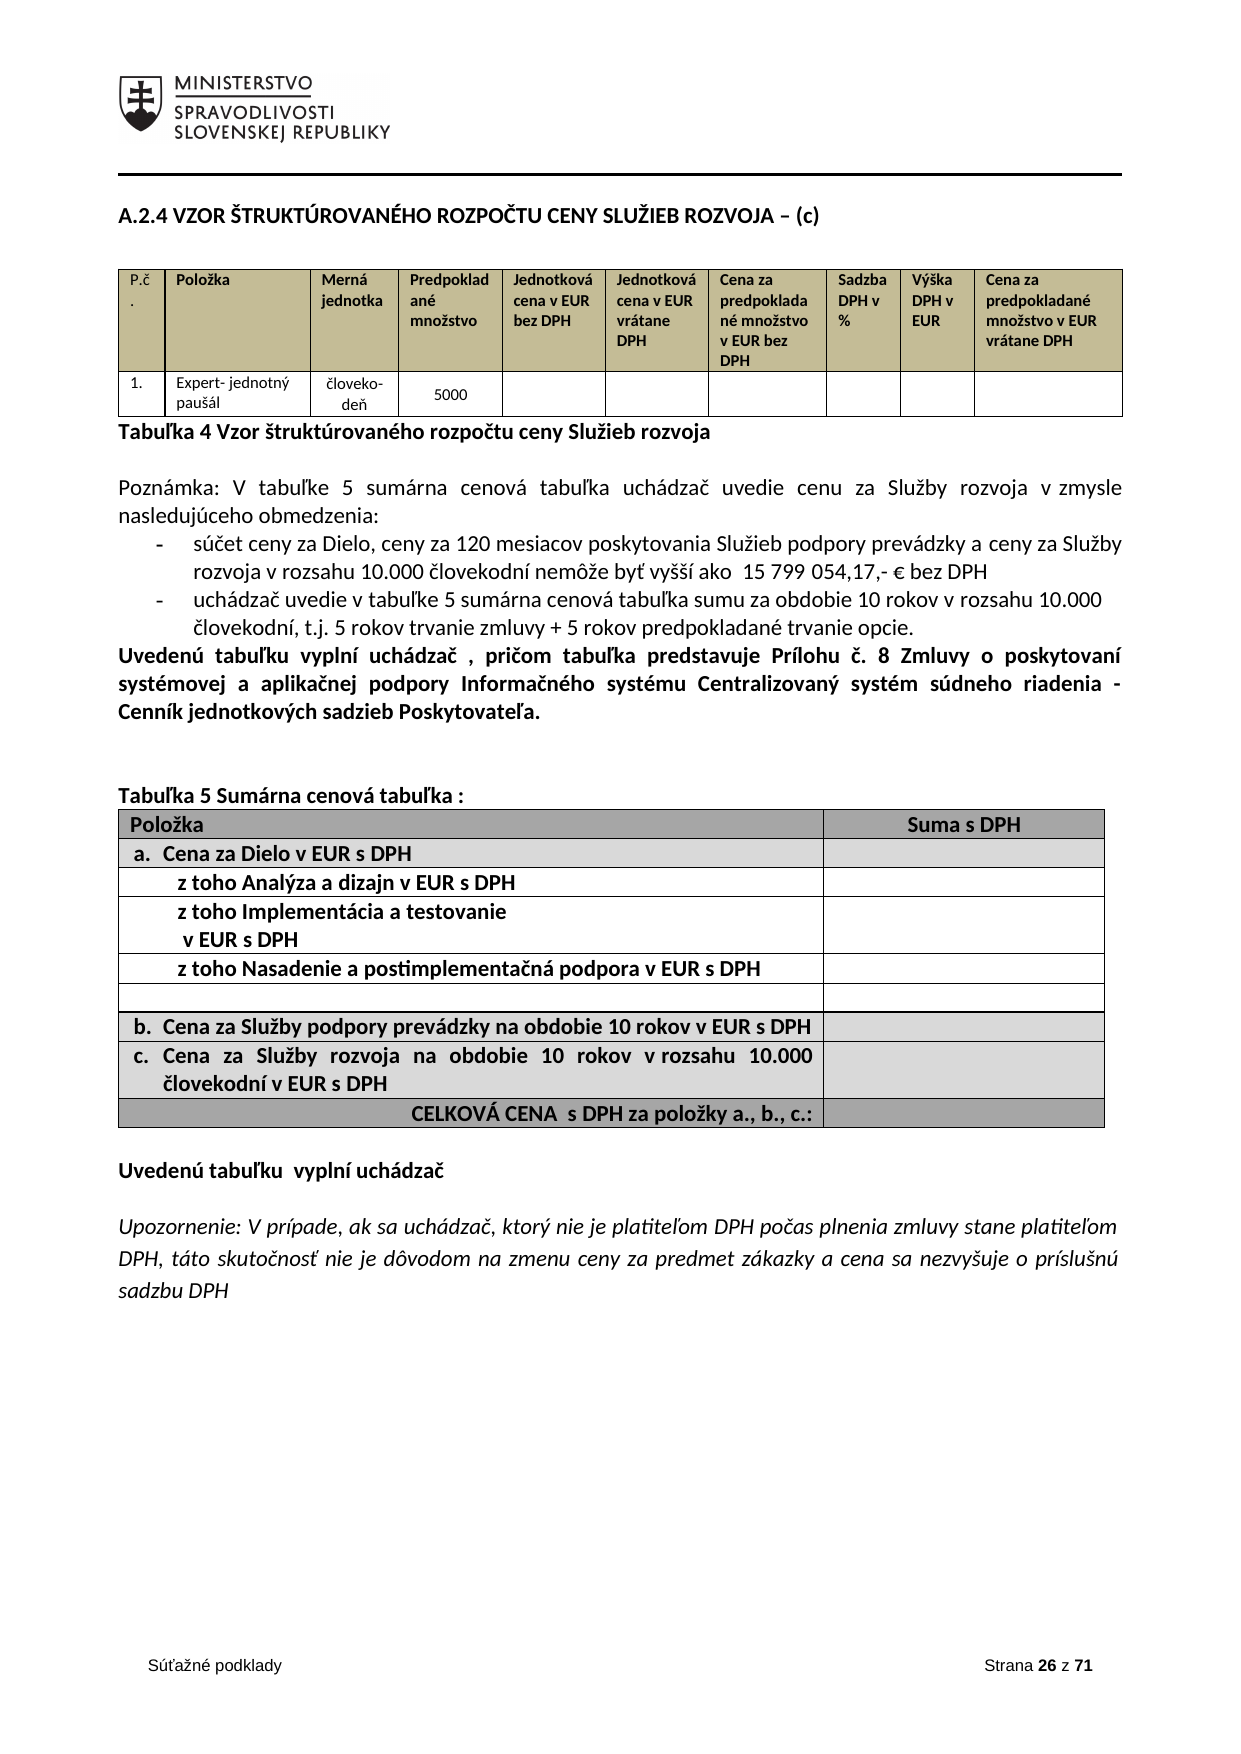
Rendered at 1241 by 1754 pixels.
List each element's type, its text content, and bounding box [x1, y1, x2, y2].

table_cell Cena za Služby podpory prevádzky na obdobie 10 rokov v EUR s DPH [119, 1013, 823, 1041]
table_cell z toho Implementácia a testovanie v EUR s DPH [119, 897, 823, 953]
text Uvedenú tabuľku vyplní uchádzač [118, 1156, 1122, 1184]
list uchádzač uvedie v tabuľke 5 sumárna cenová tabuľka sumu za obdobie 10 rokov v rozsahu 10.000 človekodní, t.j. 5 rokov trvanie zmluvy + 5 rokov predpokladané trvanie opcie. [156, 585, 1122, 641]
picture [118, 73, 390, 144]
table_header Suma s DPH [824, 810, 1104, 838]
table_cell z toho Analýza a dizajn v EUR s DPH [119, 868, 823, 896]
table_header Jednotková cena v EUR vrátane DPH [606, 270, 708, 371]
table_cell [824, 839, 1104, 867]
text Poznámka: V tabuľke 5 sumárna cenová tabuľka uchádzač uvedie cenu za Služby rozvoja v zmysle nasledujúceho obmedzenia: [118, 473, 1122, 529]
table_cell Expert- jednotný paušál [166, 372, 310, 416]
table_cell CELKOVÁ CENA s DPH za položky a., b., c.: [119, 1099, 823, 1127]
table_cell [824, 868, 1104, 896]
table_cell [827, 372, 900, 416]
text Uvedenú tabuľku vyplní uchádzač , pričom tabuľka predstavuje Prílohu č. 8 Zmluvy o poskytovaní systémovej a aplikačnej podpory Informačného systému Centralizovaný systém súdneho riadenia - Cenník jednotkových sadzieb Poskytovateľa. [118, 641, 1122, 725]
table_header Predpokladané množstvo [399, 270, 502, 371]
table_cell [824, 1099, 1104, 1127]
table_cell [824, 1042, 1104, 1098]
table_cell z toho Nasadenie a postimplementačná podpora v EUR s DPH [119, 954, 823, 982]
table_cell 5000 [399, 372, 502, 416]
table_header P.č. [119, 270, 164, 371]
table_header Jednotková cena v EUR bez DPH [503, 270, 605, 371]
subtitle A.2.4 VZOR ŠTRUKTÚROVANÉHO ROZPOČTU CENY SLUŽIEB ROZVOJA – (c) [118, 201, 1122, 229]
list súčet ceny za Dielo, ceny za 120 mesiacov poskytovania Služieb podpory prevádzky a ceny za Služby rozvoja v rozsahu 10.000 človekodní nemôže byť vyšší ako 15 799 054,17,- € bez DPH [156, 529, 1122, 585]
table_cell [901, 372, 974, 416]
table_cell [824, 954, 1104, 982]
table_cell Cena za Služby rozvoja na obdobie 10 rokov v rozsahu 10.000 človekodní v EUR s DPH [119, 1042, 823, 1098]
table_cell [824, 984, 1104, 1011]
table_cell Cena za Dielo v EUR s DPH [119, 839, 823, 867]
table_header Položka [119, 810, 823, 838]
table_header Cena za predpokladané množstvo v EUR bez DPH [709, 270, 826, 371]
table_cell človeko-deň [311, 372, 398, 416]
table_cell [606, 372, 708, 416]
table_header Merná jednotka [311, 270, 398, 371]
table_cell [824, 897, 1104, 953]
table_cell 1. [119, 372, 164, 416]
text Tabuľka 4 Vzor štruktúrovaného rozpočtu ceny Služieb rozvoja [118, 417, 1122, 445]
table_cell [975, 372, 1122, 416]
table_header Položka [166, 270, 310, 371]
text Tabuľka 5 Sumárna cenová tabuľka : [118, 781, 1122, 809]
table_cell [709, 372, 826, 416]
table_cell [824, 1013, 1104, 1041]
table_header Sadzba DPH v % [827, 270, 900, 371]
table_header Cena za predpokladané množstvo v EUR vrátane DPH [975, 270, 1122, 371]
table_cell [119, 984, 823, 1011]
table_header Výška DPH v EUR [901, 270, 974, 371]
text Upozornenie: V prípade, ak sa uchádzač, ktorý nie je platiteľom DPH počas plnenia zmluvy stane platiteľom DPH, táto skutočnosť nie je dôvodom na zmenu ceny za predmet zákazky a cena sa nezvyšuje o príslušnú sadzbu DPH [118, 1212, 1122, 1304]
table_cell [503, 372, 605, 416]
